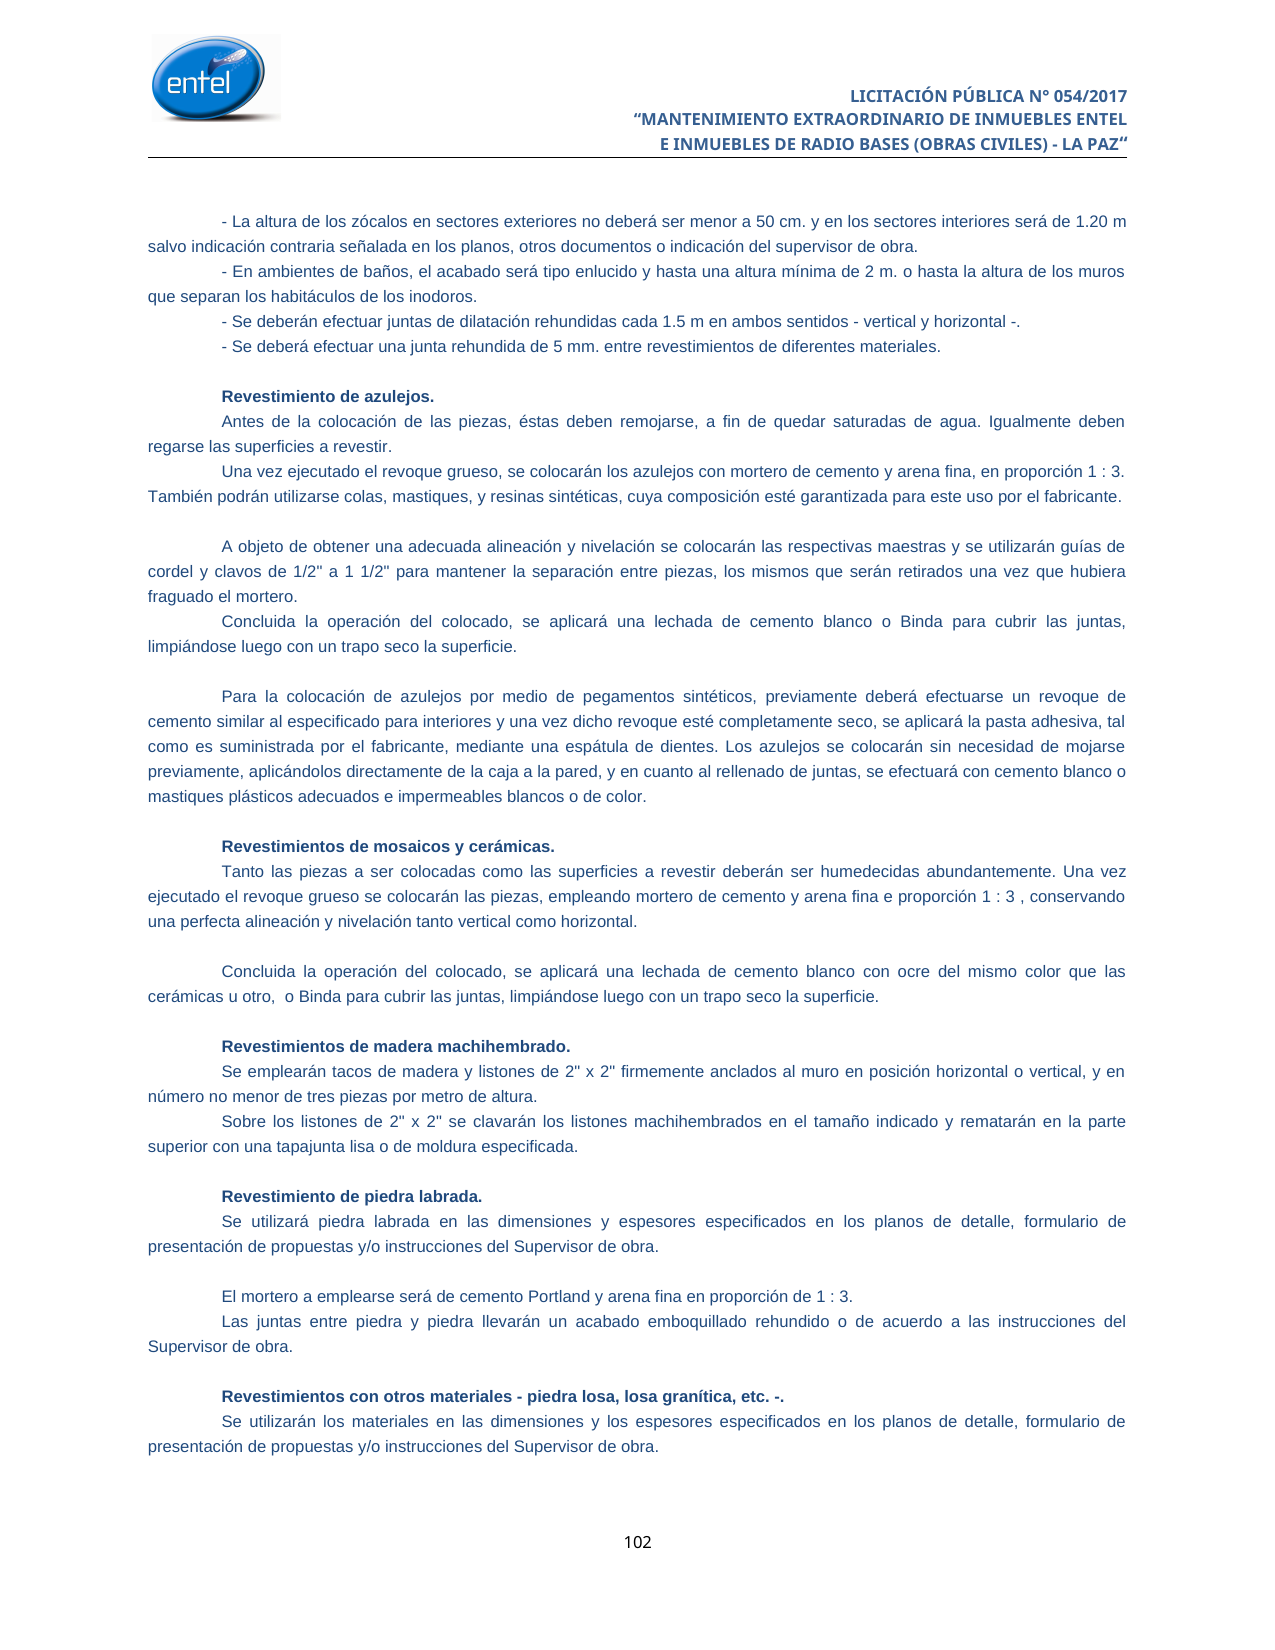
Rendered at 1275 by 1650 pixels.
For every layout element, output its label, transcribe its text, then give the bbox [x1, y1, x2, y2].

text El mortero a emplearse será de cemento Portland y arena fina en proporción de 1 : 3. [148, 1281, 1127, 1306]
text Una vez ejecutado el revoque grueso, se colocarán los azulejos con mortero de cemento y arena fina, en proporción 1 : 3. También podrán utilizarse colas, mastiques, y resinas sintéticas, cuya composición esté garantizada para este uso por el fabricante. [148, 456, 1127, 506]
text Revestimientos de mosaicos y cerámicas. [148, 831, 1127, 856]
text Antes de la colocación de las piezas, éstas deben remojarse, a fin de quedar saturadas de agua. Igualmente deben regarse las superficies a revestir. [148, 406, 1127, 456]
text Revestimiento de piedra labrada. [148, 1181, 1127, 1206]
text - La altura de los zócalos en sectores exteriores no deberá ser menor a . y en los sectores interiores será de salvo indicación contraria señalada en los planos, otros documentos o indicación del supervisor de obra. [148, 206, 1127, 256]
text - En ambientes de baños, el acabado será tipo enlucido y hasta una altura mínima de . o hasta la altura de los muros que separan los habitáculos de los inodoros. [148, 256, 1127, 306]
text Concluida la operación del colocado, se aplicará una lechada de cemento blanco o Binda para cubrir las juntas, limpiándose luego con un trapo seco la superficie. [148, 606, 1127, 656]
text Las juntas entre piedra y piedra llevarán un acabado emboquillado rehundido o de acuerdo a las instrucciones del Supervisor de obra. [148, 1306, 1127, 1356]
text Tanto las piezas a ser colocadas como las superficies a revestir deberán ser humedecidas abundantemente. Una vez ejecutado el revoque grueso se colocarán las piezas, empleando mortero de cemento y arena fina e proporción 1 : 3 , conservando una perfecta alineación y nivelación tanto vertical como horizontal. [148, 856, 1127, 931]
text Sobre los listones de 2" x 2" se clavarán los listones machihembrados en el tamaño indicado y rematarán en la parte superior con una tapajunta lisa o de moldura especificada. [148, 1106, 1127, 1156]
text Revestimientos con otros materiales - piedra losa, losa granítica, etc. -. [148, 1381, 1127, 1406]
text - Se deberán efectuar juntas de dilatación rehundidas cada en ambos sentidos - vertical y horizontal -. [148, 306, 1127, 331]
text Se utilizará piedra labrada en las dimensiones y espesores especificados en los planos de detalle, formulario de presentación de propuestas y/o instrucciones del Supervisor de obra. [148, 1206, 1127, 1256]
text Se emplearán tacos de madera y listones de 2" x 2" firmemente anclados al muro en posición horizontal o vertical, y en número no menor de tres piezas por metro de altura. [148, 1056, 1127, 1106]
picture [151, 34, 282, 122]
text Revestimientos de madera machihembrado. [148, 1031, 1127, 1056]
text Se utilizarán los materiales en las dimensiones y los espesores especificados en los planos de detalle, formulario de presentación de propuestas y/o instrucciones del Supervisor de obra. [148, 1406, 1127, 1456]
text Para la colocación de azulejos por medio de pegamentos sintéticos, previamente deberá efectuarse un revoque de cemento similar al especificado para interiores y una vez dicho revoque esté completamente seco, se aplicará la pasta adhesiva, tal como es suministrada por el fabricante, mediante una espátula de dientes. Los azulejos se colocarán sin necesidad de mojarse previamente, aplicándolos directamente de la caja a la pared, y en cuanto al rellenado de juntas, se efectuará con cemento blanco o mastiques plásticos adecuados e impermeables blancos o de color. [148, 681, 1127, 806]
text Revestimiento de azulejos. [148, 381, 1127, 406]
text Concluida la operación del colocado, se aplicará una lechada de cemento blanco con ocre del mismo color que las cerámicas u otro, o Binda para cubrir las juntas, limpiándose luego con un trapo seco la superficie. [148, 956, 1127, 1006]
text A objeto de obtener una adecuada alineación y nivelación se colocarán las respectivas maestras y se utilizarán guías de cordel y clavos de 1/2" a 1 1/2" para mantener la separación entre piezas, los mismos que serán retirados una vez que hubiera fraguado el mortero. [148, 531, 1127, 606]
text - Se deberá efectuar una junta rehundida de . entre revestimientos de diferentes materiales. [148, 331, 1127, 356]
